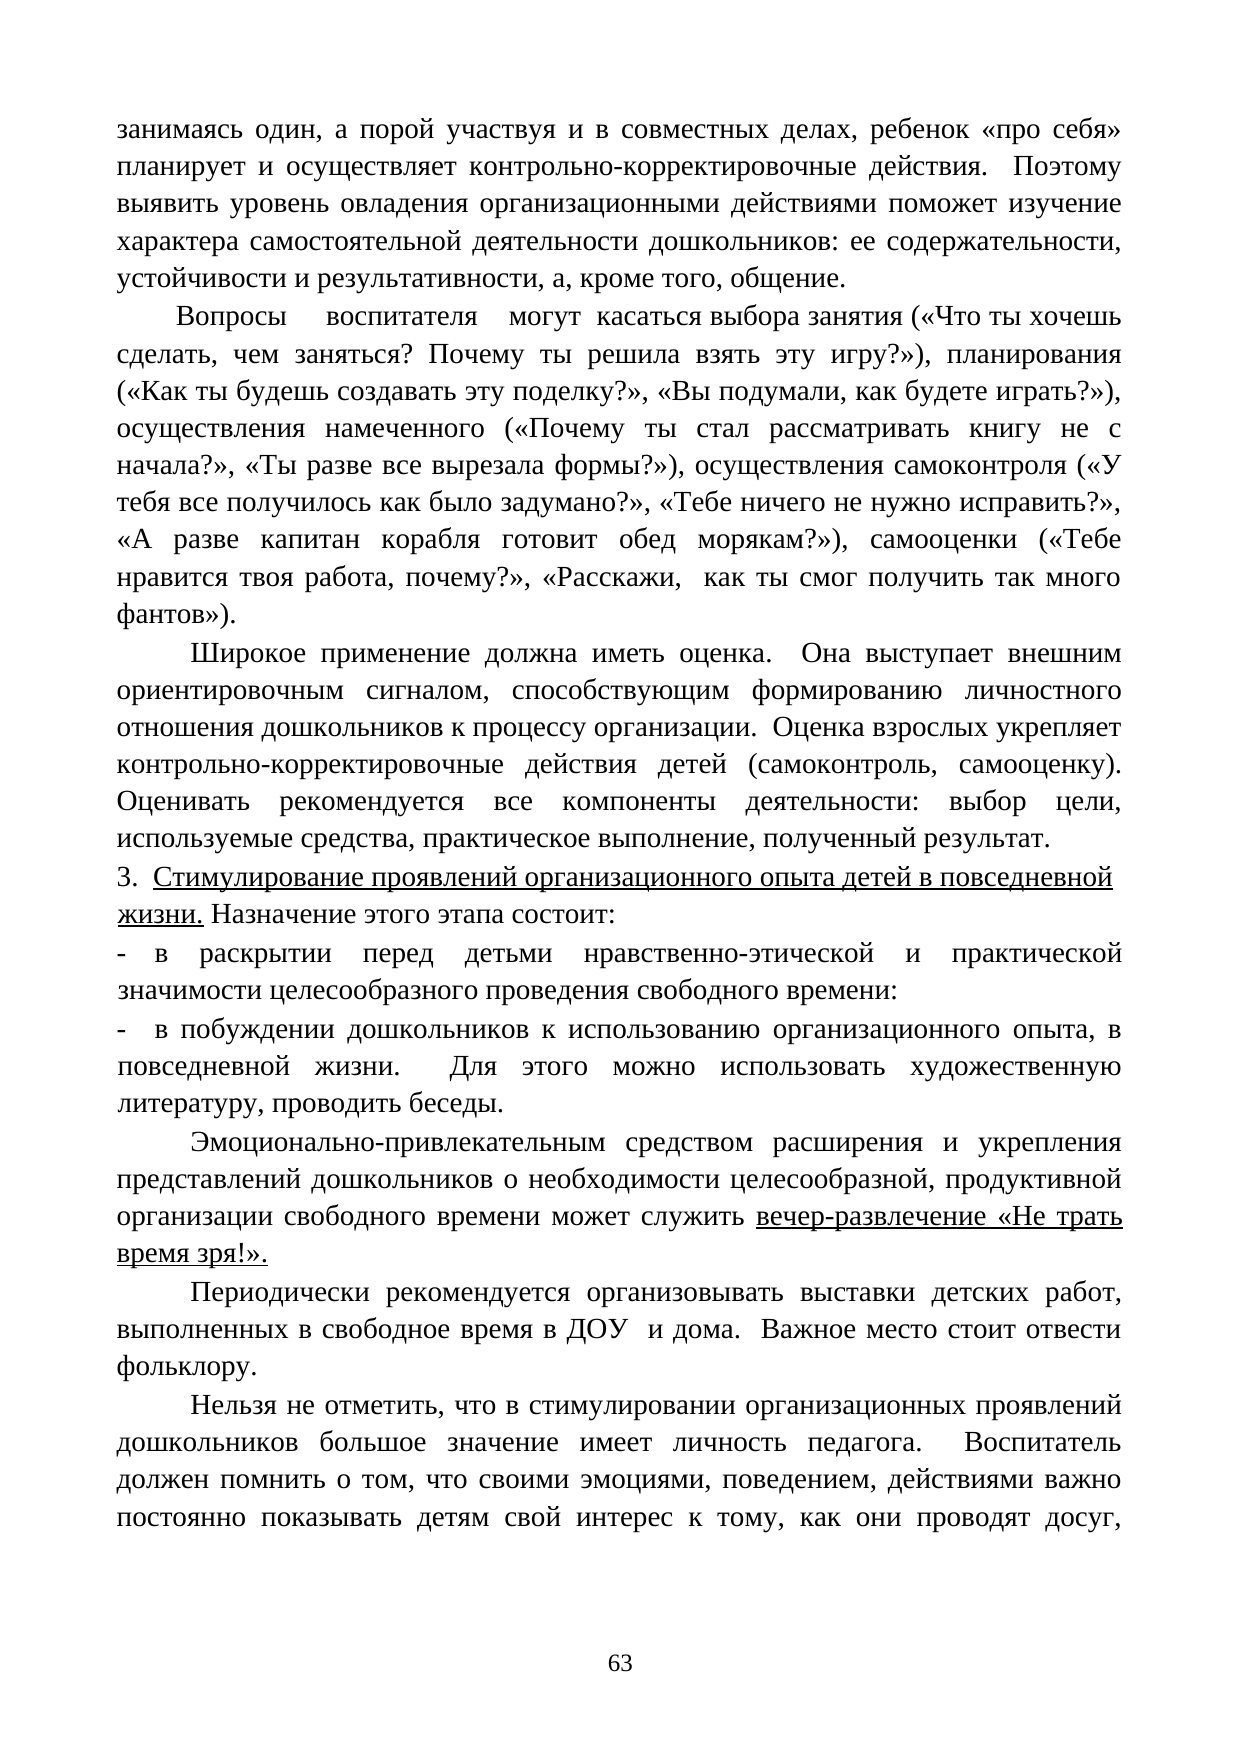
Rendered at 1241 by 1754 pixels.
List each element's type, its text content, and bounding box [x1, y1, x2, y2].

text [116, 1387, 1123, 1532]
text Периодически рекомендуется организовывать выставки детских работ, выполненных в свободное время в ДОУ и дома. Важное место стоит отвести фольклору. [116, 1274, 1123, 1382]
text Эмоционально-привлекательным средством расширения и укрепления представлений дошкольников о необходимости целесообразной, продуктивной организации свободного времени может служить вечер-развлечение «Не трать время зря!». [116, 1124, 1123, 1269]
list в побуждении дошкольников к использованию организационного опыта, в повседневной жизни. Для этого можно использовать художественную литературу, проводить беседы. [116, 1011, 1123, 1119]
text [116, 111, 1123, 293]
text Вопросы воспитателя могут касаться выбора занятия («Что ты хочешь сделать, чем заняться? Почему ты решила взять эту игру?»), планирования («Как ты будешь создавать эту поделку?», «Вы подумали, как будете играть?»), осуществления намеченного («Почему ты стал рассматривать книгу не с начала?», «Ты разве все вырезала формы?»), осуществления самоконтроля («У тебя все получилось как было задумано?», «Тебе ничего не нужно исправить?», «А разве капитан корабля готовит обед морякам?»), самооценки («Тебе нравится твоя работа, почему?», «Расскажи, как ты смог получить так много фантов»). [116, 298, 1123, 629]
list в раскрытии перед детьми нравственно-этической и практической значимости целесообразного проведения свободного времени: [116, 935, 1123, 1006]
text 3. Стимулирование проявлений организационного опыта детей в повседневной жизни. Назначение этого этапа состоит: [116, 859, 1166, 930]
text Широкое применение должна иметь оценка. Она выступает внешним ориентировочным сигналом, способствующим формированию личностного отношения дошкольников к процессу организации. Оценка взрослых укрепляет контрольно-корректировочные действия детей (самоконтроль, самооценку). Оценивать рекомендуется все компоненты деятельности: выбор цели, используемые средства, практическое выполнение, полученный результат. [116, 635, 1123, 854]
